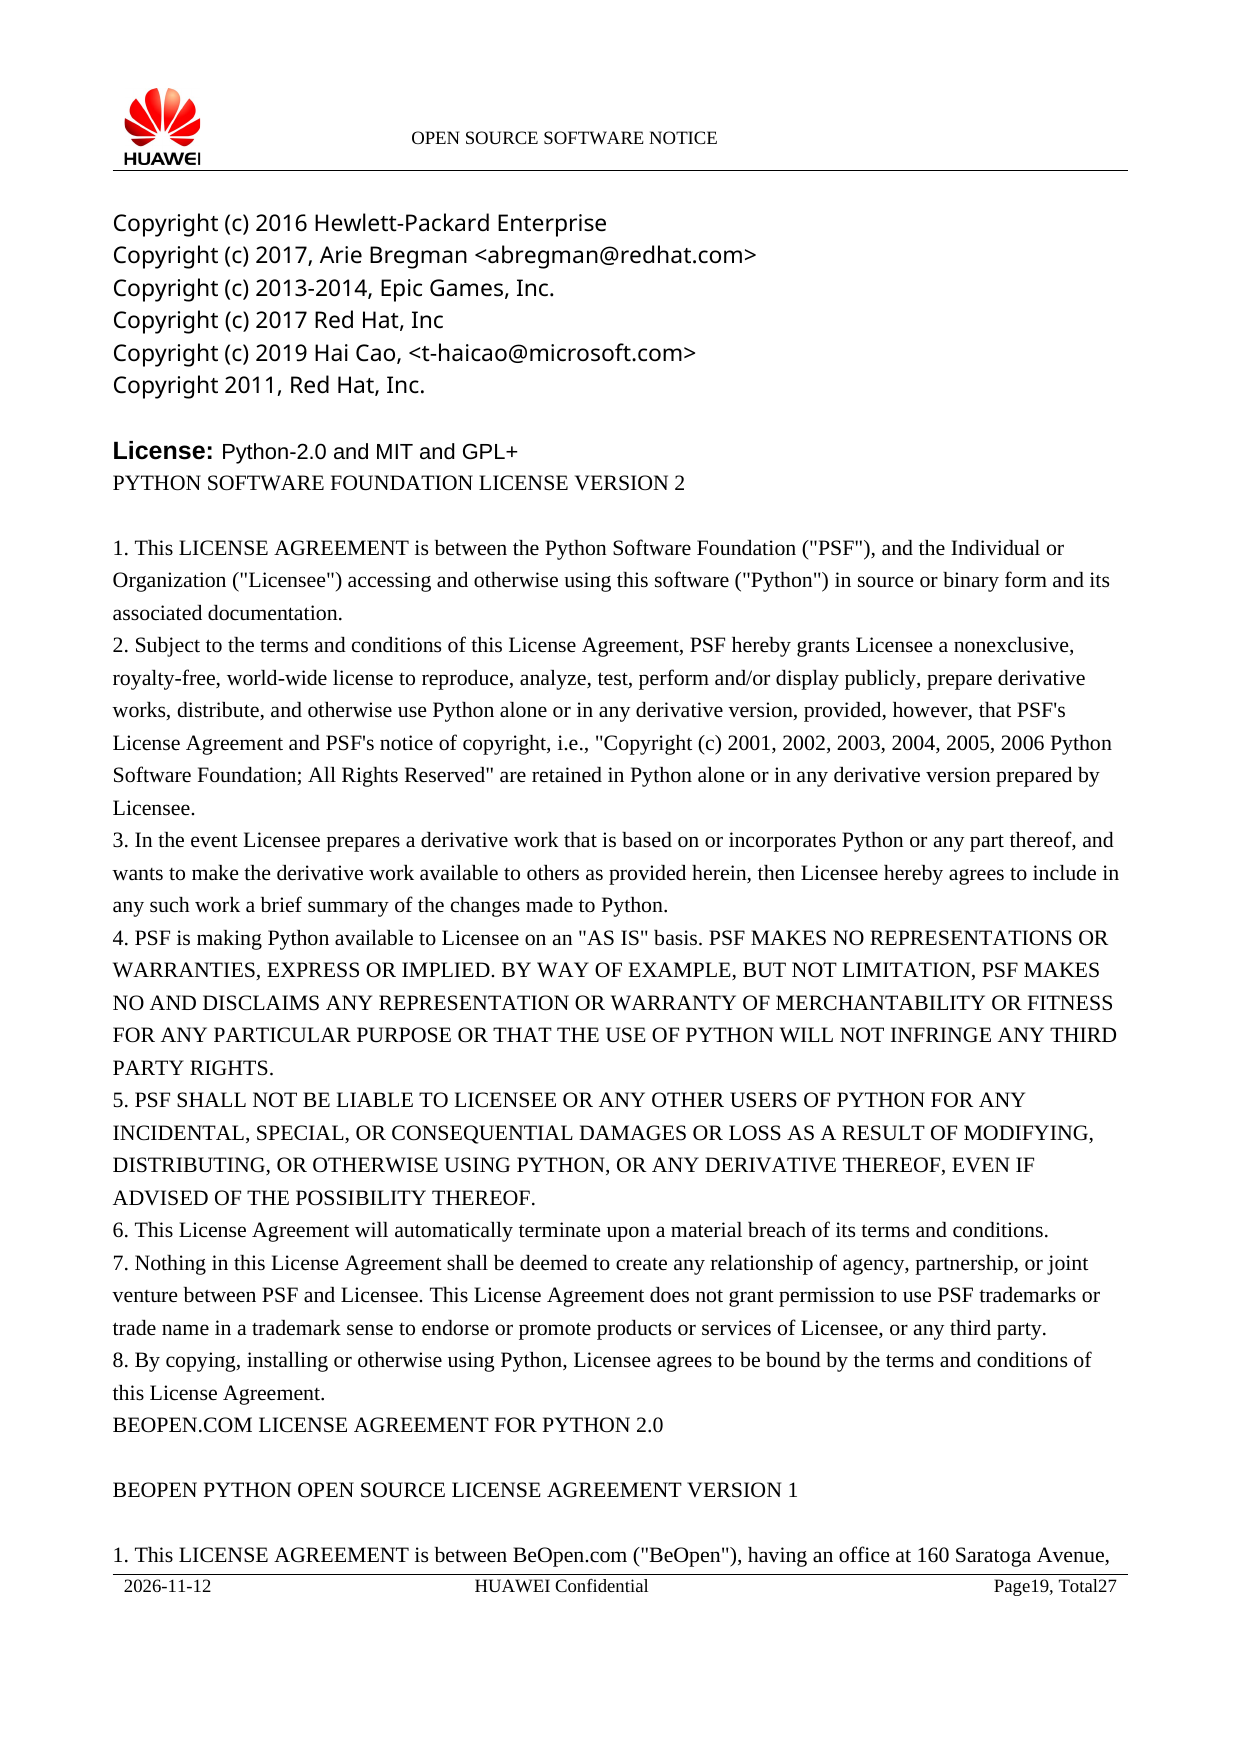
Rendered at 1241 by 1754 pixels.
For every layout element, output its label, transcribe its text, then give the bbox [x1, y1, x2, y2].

text License: Python-2.0 and MIT and GPL+ [112, 434, 1128, 466]
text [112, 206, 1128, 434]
picture [124, 88, 201, 165]
